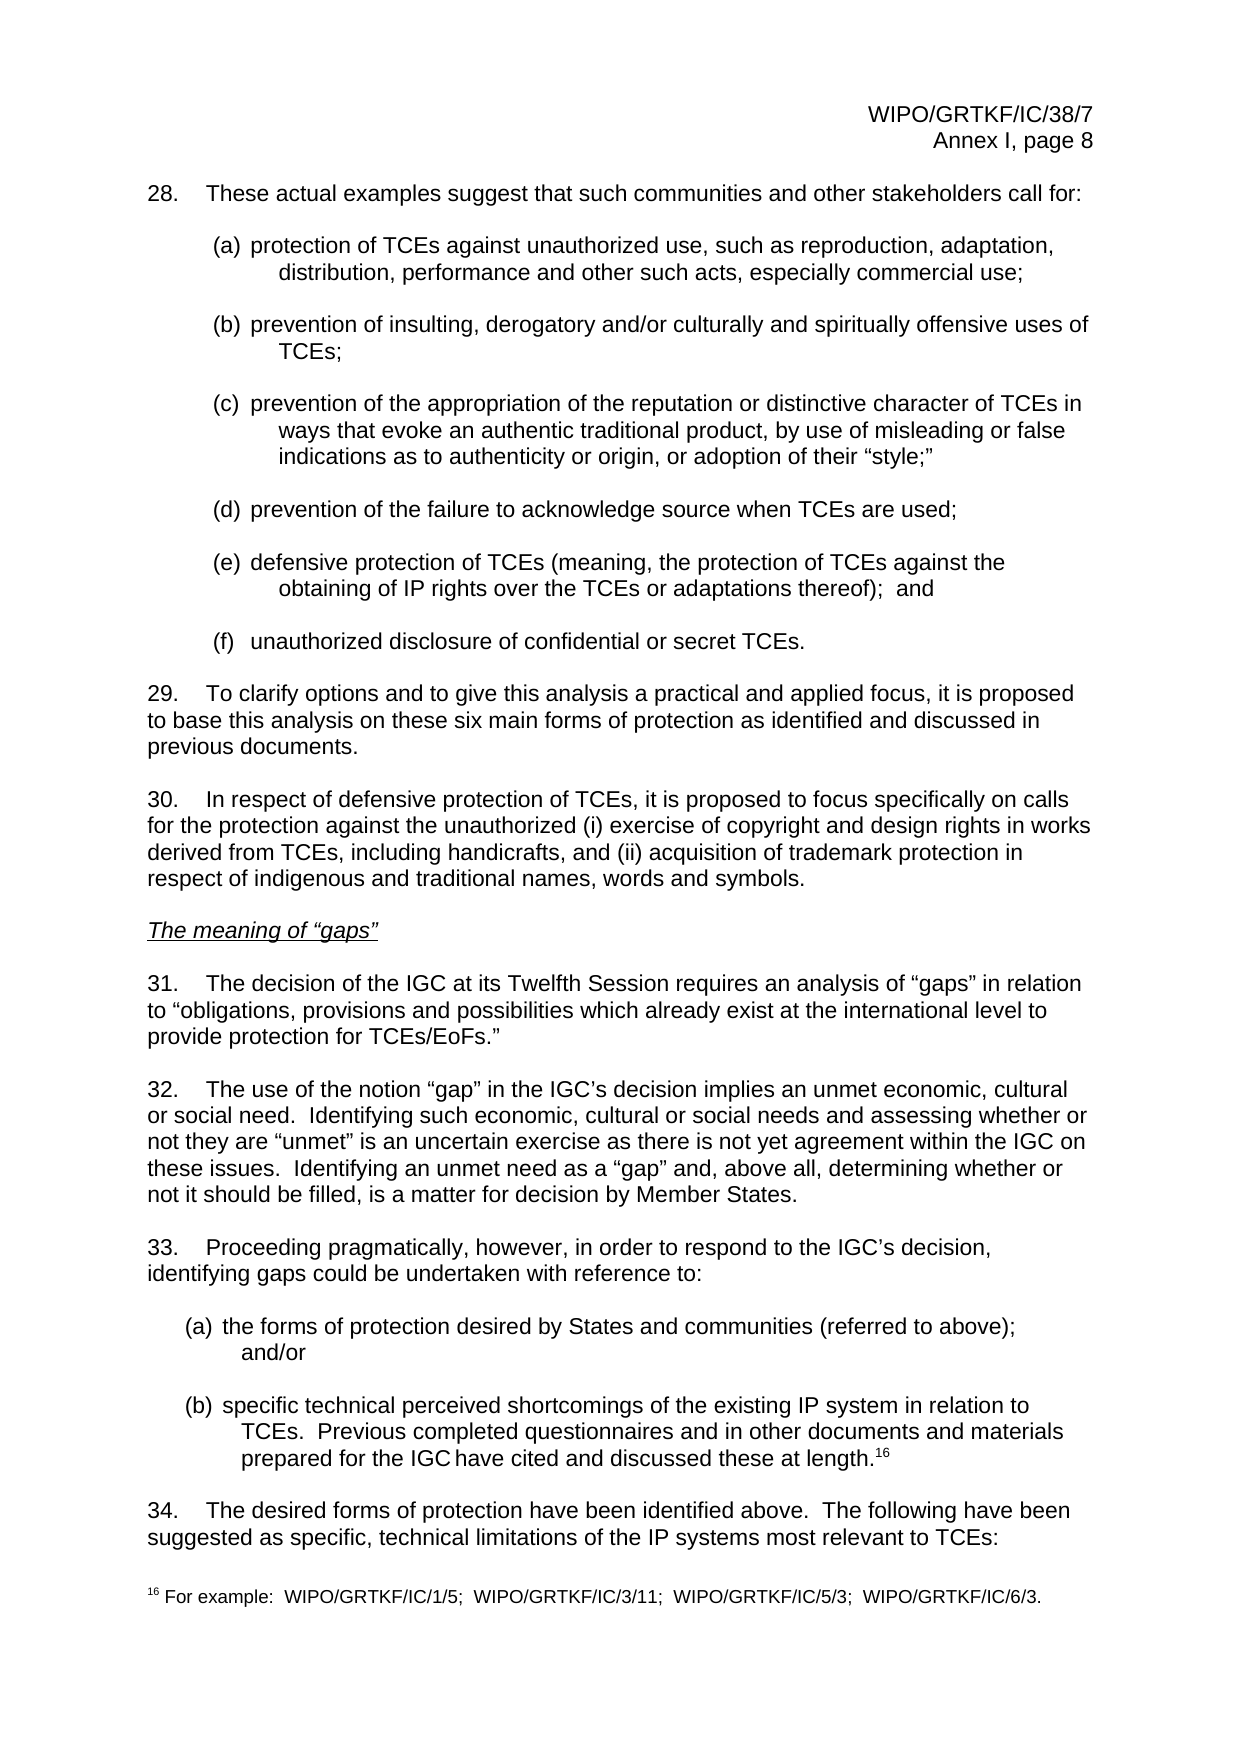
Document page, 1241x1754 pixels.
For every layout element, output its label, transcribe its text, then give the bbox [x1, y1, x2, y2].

text The meaning of “gaps” [147, 917, 1093, 944]
list The use of the notion “gap” in the IGC’s decision implies an unmet economic, cultural or social need. Identifying such economic, cultural or social needs and assessing whether or not they are “unmet” is an uncertain exercise as there is not yet agreement within the IGC on these issues. Identifying an unmet need as a “gap” and, above all, determining whether or not it should be filled, is a matter for decision by Member States. [147, 1076, 1093, 1207]
list the forms of protection desired by States and communities (referred to above); and/or [184, 1313, 1093, 1392]
list prevention of the failure to acknowledge source when TCEs are used; [213, 496, 1093, 548]
list Proceeding pragmatically, however, in order to respond to the IGC’s decision, identifying gaps could be undertaken with reference to: [147, 1234, 1093, 1313]
list protection of TCEs against unauthorized use, such as reproduction, adaptation, distribution, performance and other such acts, especially commercial use; [213, 232, 1093, 311]
list These actual examples suggest that such communities and other stakeholders call for: [147, 179, 1093, 206]
list defensive protection of TCEs (meaning, the protection of TCEs against the obtaining of IP rights over the TCEs or adaptations thereof); and [213, 548, 1093, 628]
list The decision of the IGC at its Twelfth Session requires an analysis of “gaps” in relation to “obligations, provisions and possibilities which already exist at the international level to provide protection for TCEs/EoFs.” [147, 970, 1093, 1049]
list unauthorized disclosure of confidential or secret TCEs. [213, 628, 1093, 654]
list The desired forms of protection have been identified above. The following have been suggested as specific, technical limitations of the IP systems most relevant to TCEs: [147, 1497, 1093, 1550]
list specific technical perceived shortcomings of the existing IP system in relation to TCEs. Previous completed questionnaires and in other documents and materials prepared for the IGC have cited and discussed these at length. [184, 1392, 1093, 1471]
list In respect of defensive protection of TCEs, it is proposed to focus specifically on calls for the protection against the unauthorized (i) exercise of copyright and design rights in works derived from TCEs, including handicrafts, and (ii) acquisition of trademark protection in respect of indigenous and traditional names, words and symbols. [147, 786, 1093, 891]
list prevention of the appropriation of the reputation or distinctive character of TCEs in ways that evoke an authentic traditional product, by use of misleading or false indications as to authenticity or origin, or adoption of their “style;” [213, 390, 1093, 496]
list To clarify options and to give this analysis a practical and applied focus, it is proposed to base this analysis on these six main forms of protection as identified and discussed in previous documents. [147, 680, 1093, 759]
list prevention of insulting, derogatory and/or culturally and spiritually offensive uses of TCEs; [213, 311, 1093, 390]
